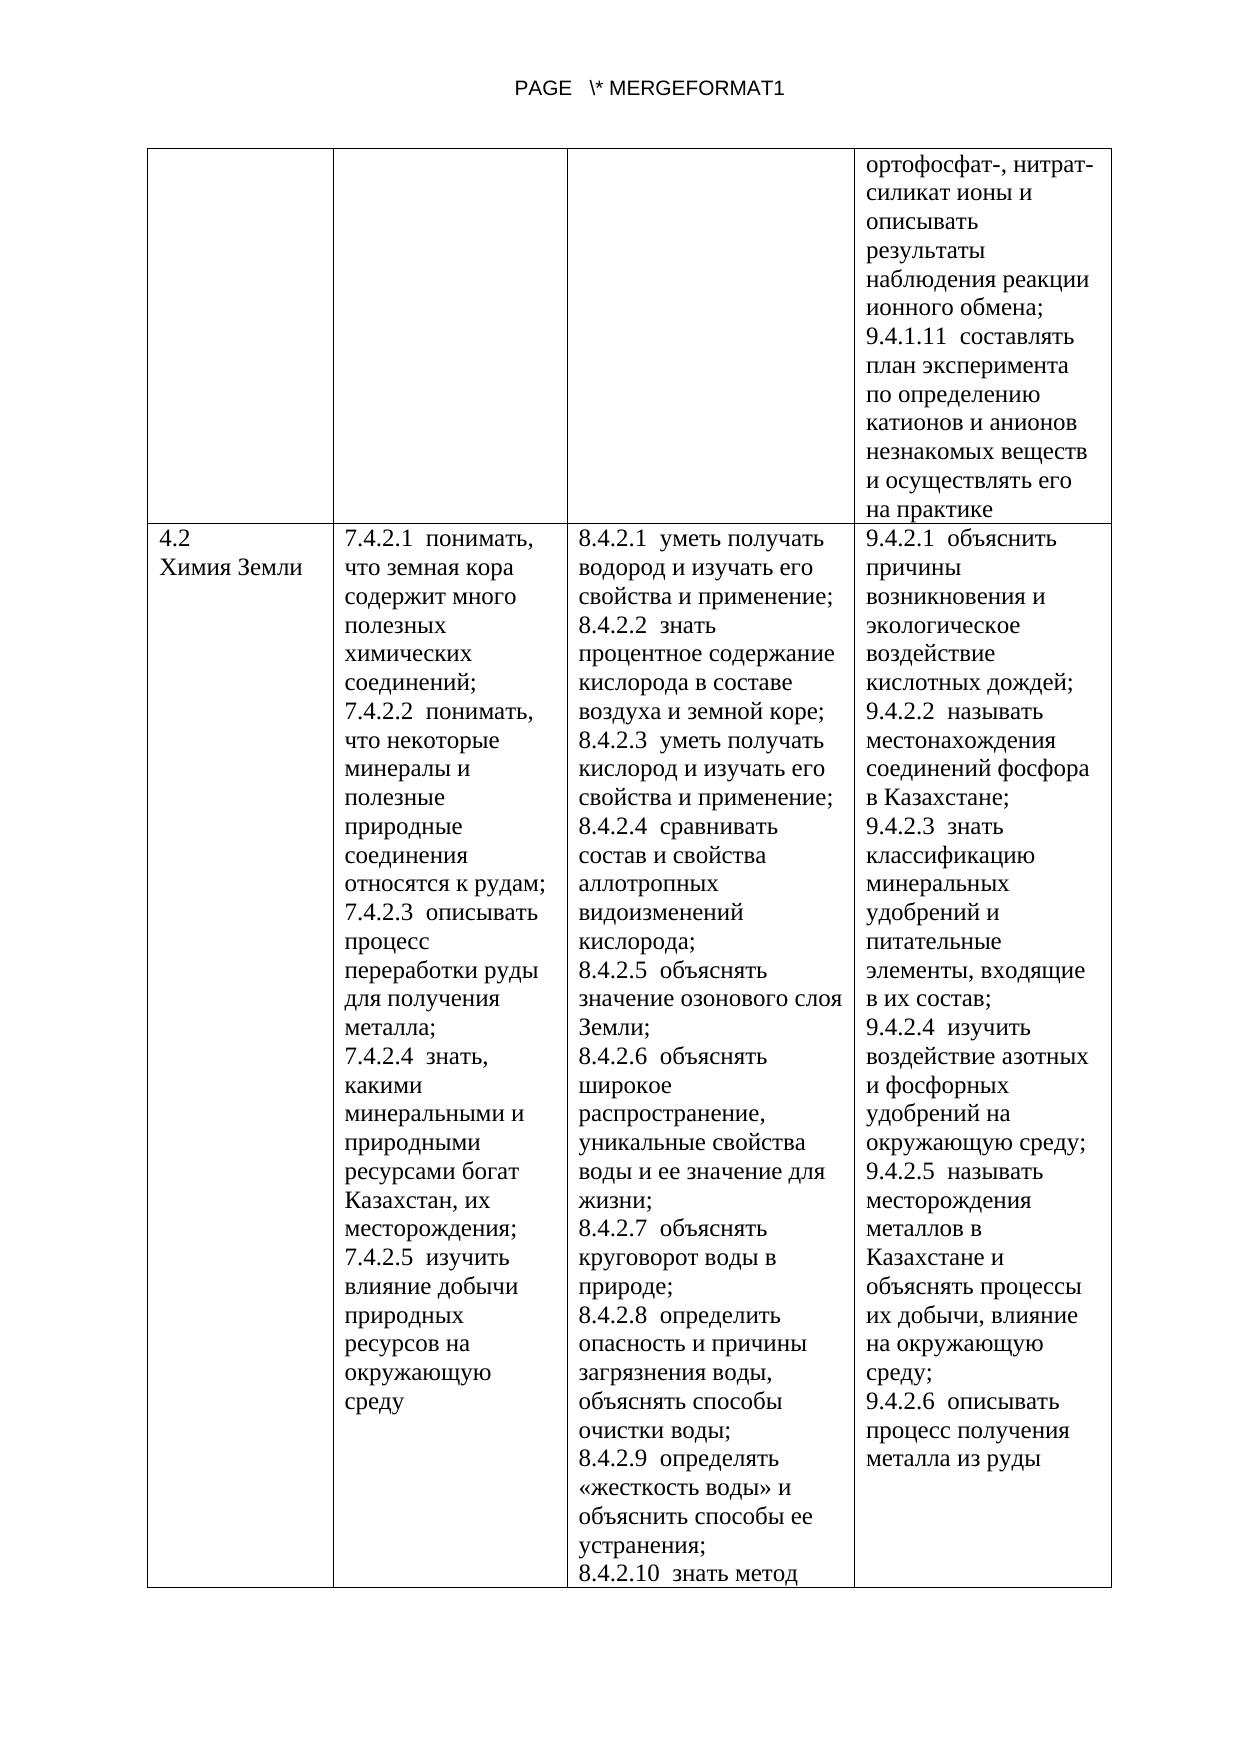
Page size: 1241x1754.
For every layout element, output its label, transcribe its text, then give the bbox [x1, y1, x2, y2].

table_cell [855, 524, 1111, 1587]
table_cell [855, 149, 1111, 522]
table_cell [334, 524, 567, 1587]
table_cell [334, 149, 567, 522]
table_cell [568, 524, 854, 1587]
table_cell [568, 149, 854, 522]
table_cell 4.2 Химия Земли [148, 524, 333, 1587]
